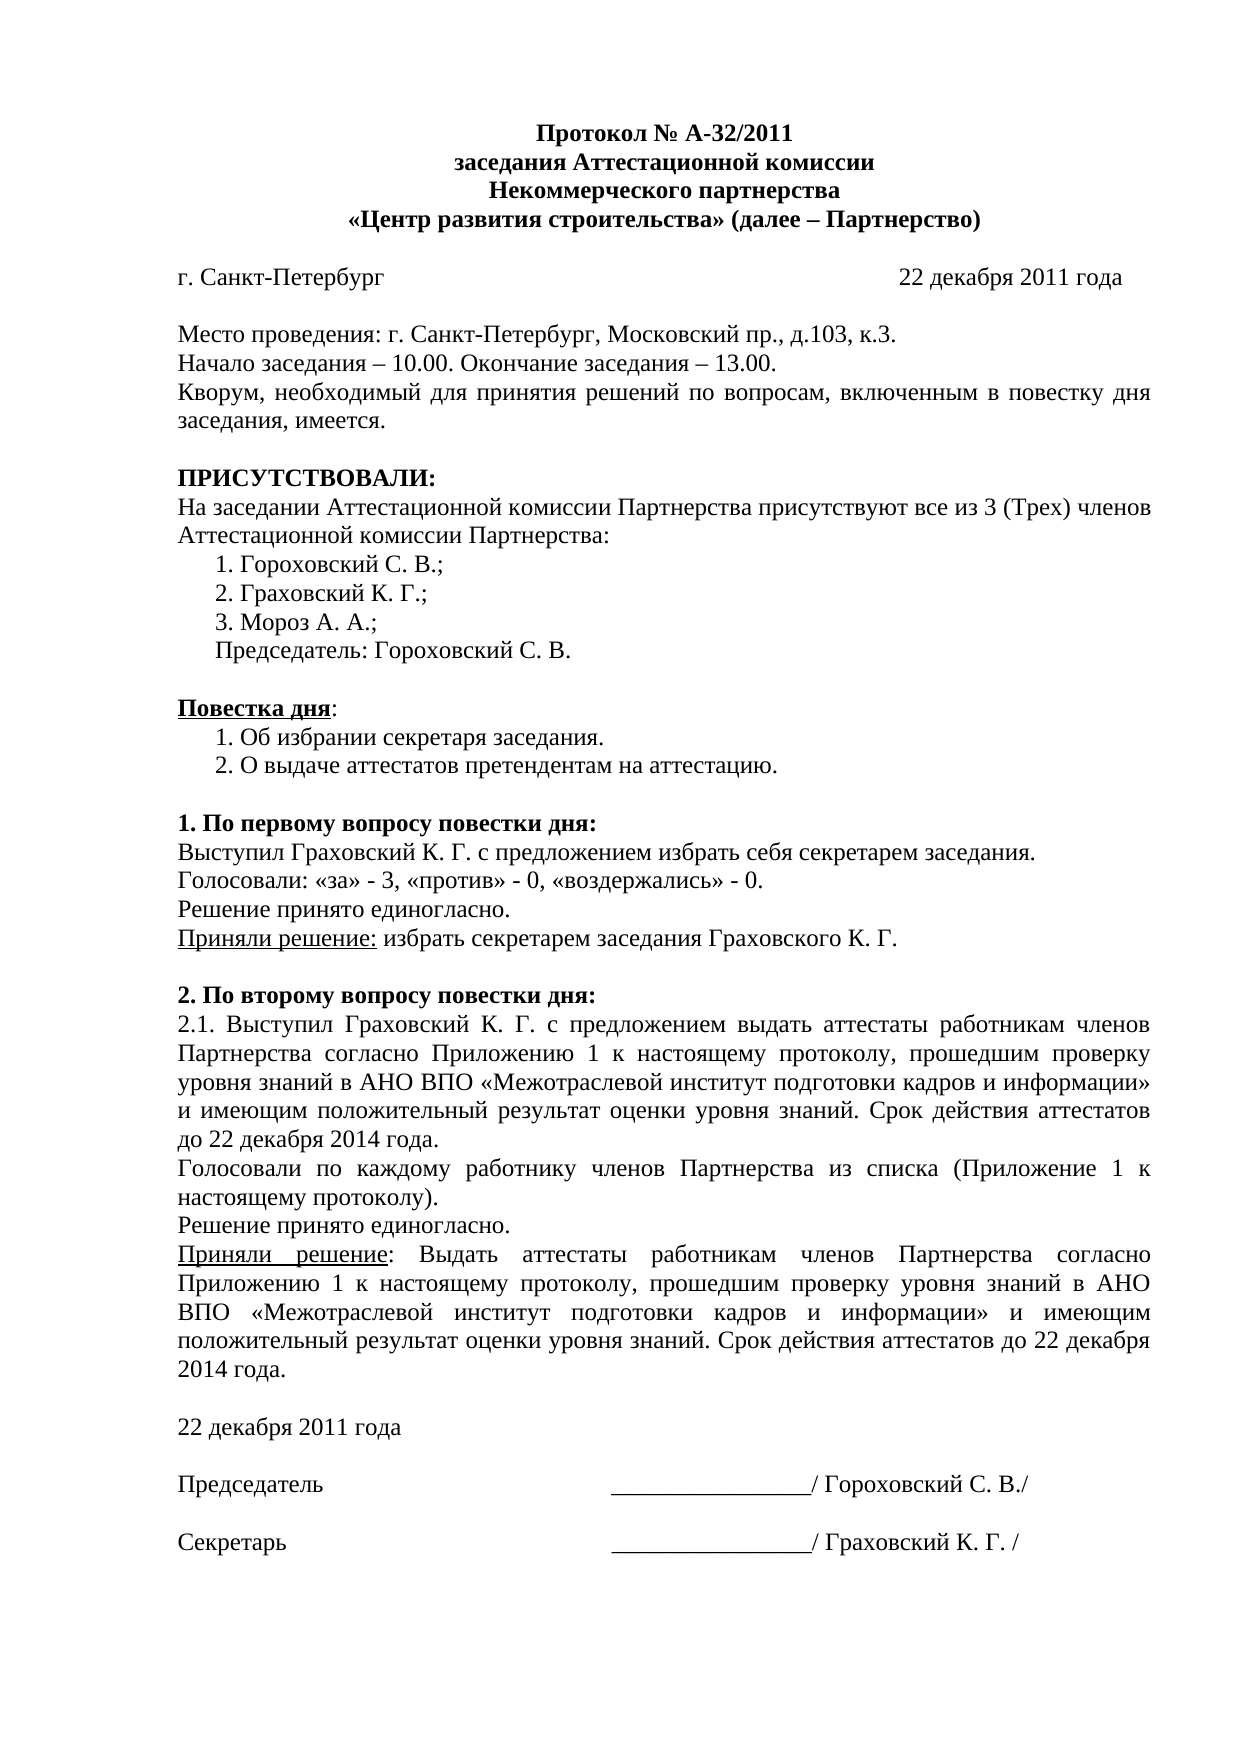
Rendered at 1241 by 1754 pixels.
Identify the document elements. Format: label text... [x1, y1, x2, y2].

text 2.1. Выступил Граховский К. Г. с предложением выдать аттестаты работникам членов Партнерства согласно Приложению 1 к настоящему протоколу, прошедшим проверку уровня знаний в АНО ВПО «Межотраслевой институт подготовки кадров и информации» и имеющим положительный результат оценки уровня знаний. Срок действия аттестатов до 22 декабря 2014 года. [177, 1009, 1152, 1153]
text Кворум, необходимый для принятия решений по вопросам, включенным в повестку дня заседания, имеется. [177, 377, 1152, 434]
text Решение принято единогласно. [177, 894, 1152, 923]
text Некоммерческого партнерства [177, 176, 1152, 204]
text Голосовали по каждому работнику членов Партнерства из списка (Приложение 1 к настоящему протоколу). [177, 1153, 1152, 1211]
text Место проведения: г. Санкт-Петербург, Московский пр., д.103, к.3. [177, 319, 1152, 348]
text Начало заседания – 10.00. Окончание заседания – 13.00. [177, 348, 1152, 377]
text 3. Мороз А. А.; [215, 607, 1152, 636]
text 1. Гороховский С. В.; [215, 549, 1152, 578]
text Выступил Граховский К. Г. с предложением избрать себя секретарем заседания. [177, 837, 1152, 866]
text ПРИСУТСТВОВАЛИ: [177, 463, 1152, 492]
text 22 декабря 2011 года [177, 1412, 1152, 1441]
text «Центр развития строительства» (далее – Партнерство) [177, 204, 1152, 233]
text Председатель: Гороховский С. В. [215, 636, 1152, 664]
text Председатель ________________/ Гороховский С. В. / [177, 1469, 1152, 1498]
text Голосовали: «за» - 3, «против» - 0, «воздержались» - 0. [177, 866, 1152, 894]
text г. Санкт-Петербург 22 декабря 2011 года [177, 262, 1152, 291]
text 2. По второму вопросу повестки дня: [177, 981, 1152, 1009]
text На заседании Аттестационной комиссии Партнерства присутствуют все из 3 (Трех) членов Аттестационной комиссии Партнерства: [177, 492, 1152, 549]
text Секретарь ________________/ Граховский К. Г. / [177, 1527, 1152, 1556]
text 1. По первому вопросу повестки дня: [177, 808, 1152, 837]
text Приняли решение: Выдать аттестаты работникам членов Партнерства согласно Приложению 1 к настоящему протоколу, прошедшим проверку уровня знаний в АНО ВПО «Межотраслевой институт подготовки кадров и информации» и имеющим положительный результат оценки уровня знаний. Срок действия аттестатов до 22 декабря 2014 года. [177, 1239, 1152, 1383]
text Повестка дня: [177, 693, 1152, 722]
text заседания Аттестационной комиссии [177, 147, 1152, 176]
text 1. Об избрании секретаря заседания. [215, 722, 1152, 751]
text 2. Граховский К. Г.; [215, 578, 1152, 607]
text 2. О выдаче аттестатов претендентам на аттестацию. [215, 751, 1152, 779]
text Решение принято единогласно. [177, 1211, 1152, 1239]
text Протокол № А-32/2011 [177, 118, 1152, 147]
text Приняли решение: избрать секретарем заседания Граховского К. Г. [177, 923, 1152, 952]
